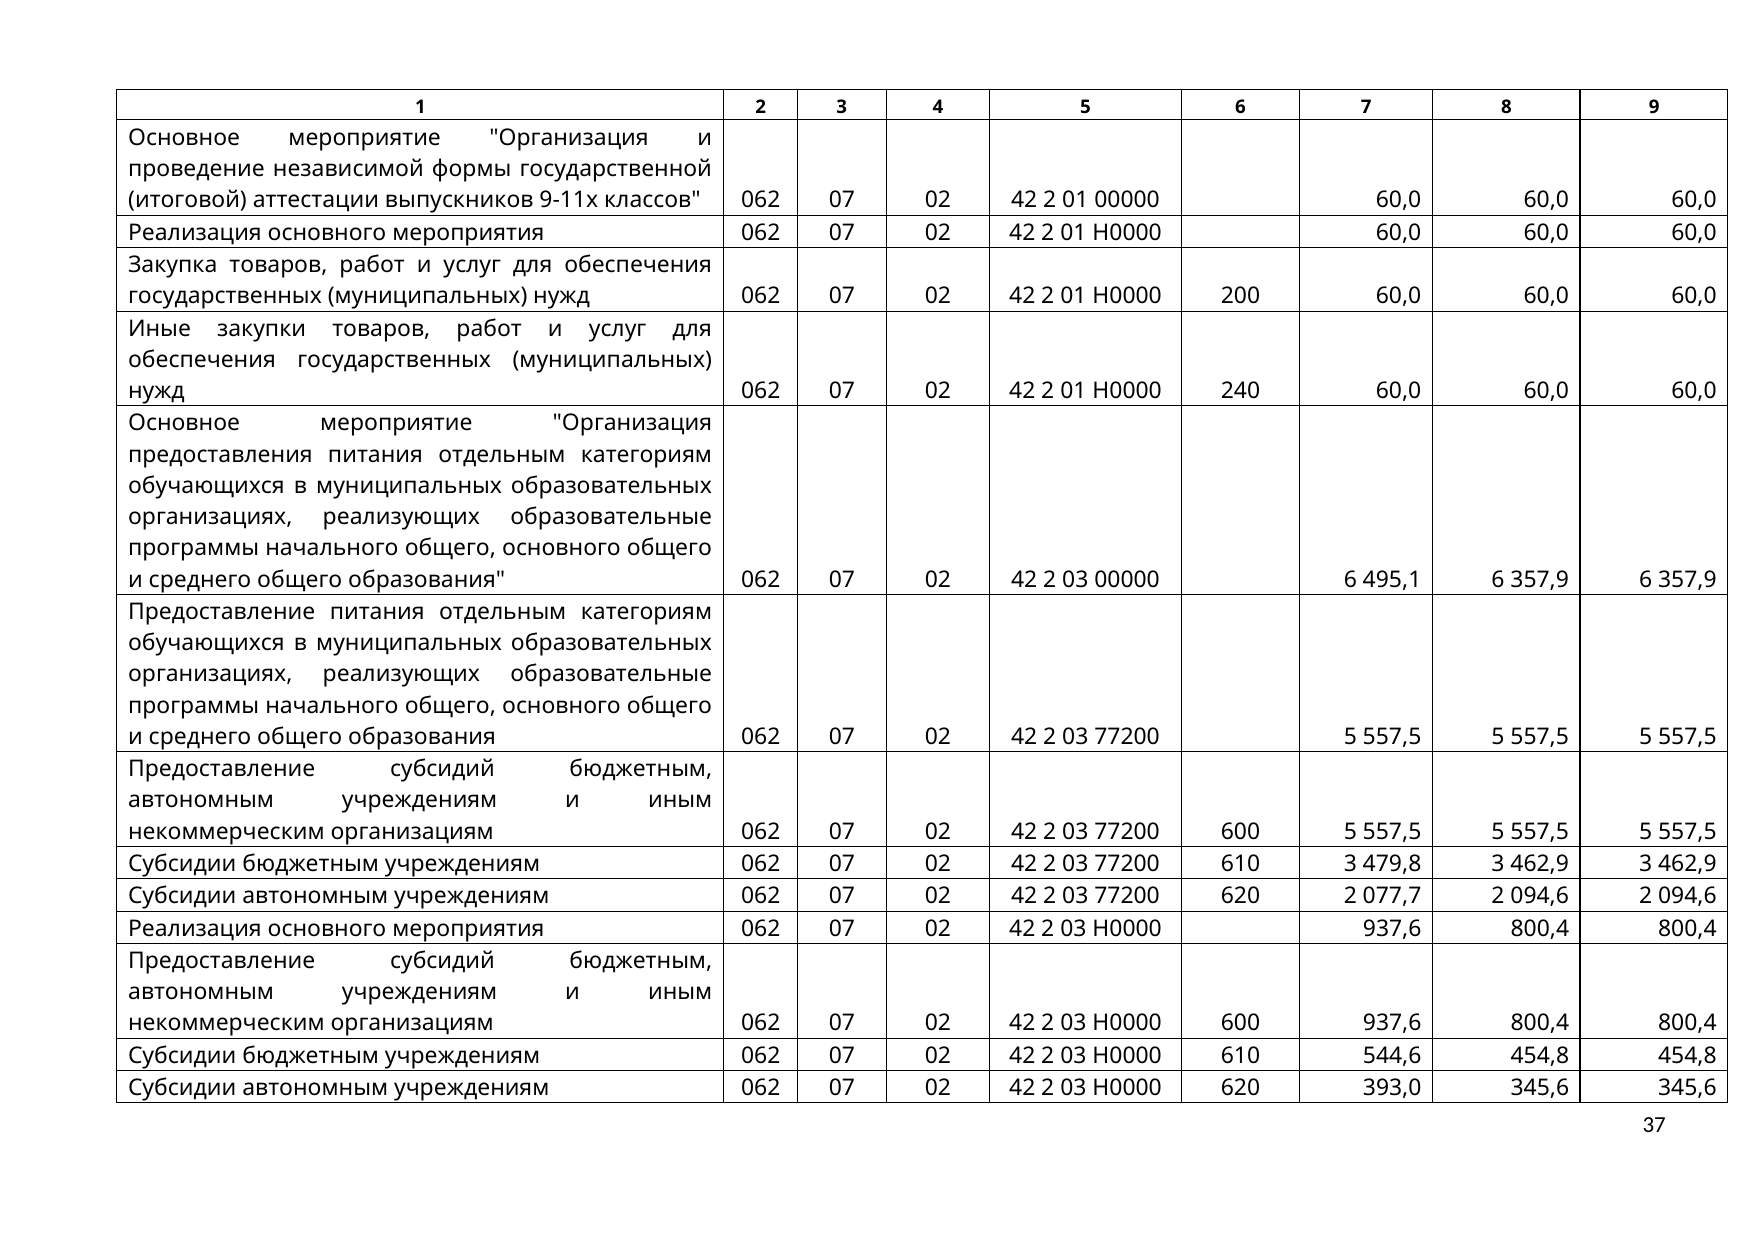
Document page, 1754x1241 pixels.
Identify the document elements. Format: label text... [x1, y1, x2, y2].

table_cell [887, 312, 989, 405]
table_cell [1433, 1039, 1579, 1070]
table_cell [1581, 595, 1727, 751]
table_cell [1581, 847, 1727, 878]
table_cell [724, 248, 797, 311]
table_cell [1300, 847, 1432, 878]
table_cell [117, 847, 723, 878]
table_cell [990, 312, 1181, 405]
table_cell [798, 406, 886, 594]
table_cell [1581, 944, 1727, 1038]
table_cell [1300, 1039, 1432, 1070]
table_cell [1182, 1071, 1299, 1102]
table_header 1 [117, 90, 723, 119]
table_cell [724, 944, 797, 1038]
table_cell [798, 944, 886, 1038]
table_header 7 [1300, 90, 1432, 119]
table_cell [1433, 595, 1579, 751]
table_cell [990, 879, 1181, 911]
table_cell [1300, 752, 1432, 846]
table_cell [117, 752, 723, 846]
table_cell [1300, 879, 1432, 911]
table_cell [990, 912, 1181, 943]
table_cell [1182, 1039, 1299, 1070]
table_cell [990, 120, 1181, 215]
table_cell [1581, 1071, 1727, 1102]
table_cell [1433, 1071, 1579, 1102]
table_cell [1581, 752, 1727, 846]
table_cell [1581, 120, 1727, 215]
table_header 8 [1433, 90, 1579, 119]
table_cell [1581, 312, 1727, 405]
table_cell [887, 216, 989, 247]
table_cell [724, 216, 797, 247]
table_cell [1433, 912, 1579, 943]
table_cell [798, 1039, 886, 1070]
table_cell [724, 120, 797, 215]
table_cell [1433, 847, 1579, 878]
table_header 6 [1182, 90, 1299, 119]
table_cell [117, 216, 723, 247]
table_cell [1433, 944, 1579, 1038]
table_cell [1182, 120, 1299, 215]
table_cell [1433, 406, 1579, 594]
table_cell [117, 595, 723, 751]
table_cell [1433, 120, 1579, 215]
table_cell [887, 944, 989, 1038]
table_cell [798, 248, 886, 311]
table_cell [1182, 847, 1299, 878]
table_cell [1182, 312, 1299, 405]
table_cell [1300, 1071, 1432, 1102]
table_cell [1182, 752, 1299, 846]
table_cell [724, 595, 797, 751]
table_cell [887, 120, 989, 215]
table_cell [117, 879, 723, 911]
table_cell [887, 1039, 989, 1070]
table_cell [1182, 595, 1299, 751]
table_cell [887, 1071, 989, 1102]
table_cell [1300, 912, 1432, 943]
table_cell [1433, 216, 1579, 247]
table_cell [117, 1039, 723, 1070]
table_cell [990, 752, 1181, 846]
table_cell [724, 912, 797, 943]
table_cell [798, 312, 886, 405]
table_header 3 [798, 90, 886, 119]
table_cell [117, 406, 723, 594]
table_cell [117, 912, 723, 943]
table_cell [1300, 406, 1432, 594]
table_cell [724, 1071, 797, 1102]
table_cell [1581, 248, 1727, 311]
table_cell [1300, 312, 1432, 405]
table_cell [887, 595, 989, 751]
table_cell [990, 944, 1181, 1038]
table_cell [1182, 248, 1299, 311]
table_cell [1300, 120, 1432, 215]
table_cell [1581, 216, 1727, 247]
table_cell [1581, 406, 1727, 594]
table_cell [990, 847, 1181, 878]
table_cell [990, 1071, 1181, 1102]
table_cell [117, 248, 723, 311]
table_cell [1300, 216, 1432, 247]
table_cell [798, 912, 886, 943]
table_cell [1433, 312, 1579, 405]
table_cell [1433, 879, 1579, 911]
table_header 4 [887, 90, 989, 119]
table_header 2 [724, 90, 797, 119]
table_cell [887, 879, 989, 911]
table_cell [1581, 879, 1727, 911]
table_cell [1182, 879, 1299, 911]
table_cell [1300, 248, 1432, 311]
table_header 9 [1581, 90, 1727, 119]
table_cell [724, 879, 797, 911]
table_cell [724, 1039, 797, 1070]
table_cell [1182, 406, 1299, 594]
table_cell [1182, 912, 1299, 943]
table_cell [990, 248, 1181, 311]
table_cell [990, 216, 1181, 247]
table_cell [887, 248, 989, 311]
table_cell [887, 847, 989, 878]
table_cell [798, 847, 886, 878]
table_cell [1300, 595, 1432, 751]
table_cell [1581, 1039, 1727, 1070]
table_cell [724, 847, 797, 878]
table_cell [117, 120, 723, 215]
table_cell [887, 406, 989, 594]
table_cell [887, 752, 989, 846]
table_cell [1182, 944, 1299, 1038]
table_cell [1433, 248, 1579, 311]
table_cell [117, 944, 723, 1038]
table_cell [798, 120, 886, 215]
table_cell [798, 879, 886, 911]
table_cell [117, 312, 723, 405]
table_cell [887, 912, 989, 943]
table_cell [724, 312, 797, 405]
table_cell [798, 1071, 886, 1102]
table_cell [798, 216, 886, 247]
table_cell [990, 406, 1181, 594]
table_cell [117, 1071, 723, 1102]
table_header 5 [990, 90, 1181, 119]
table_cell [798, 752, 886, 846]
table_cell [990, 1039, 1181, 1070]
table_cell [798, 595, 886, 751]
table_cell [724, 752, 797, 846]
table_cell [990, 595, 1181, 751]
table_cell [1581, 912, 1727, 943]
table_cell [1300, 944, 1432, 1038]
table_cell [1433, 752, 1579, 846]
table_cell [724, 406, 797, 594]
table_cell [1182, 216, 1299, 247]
